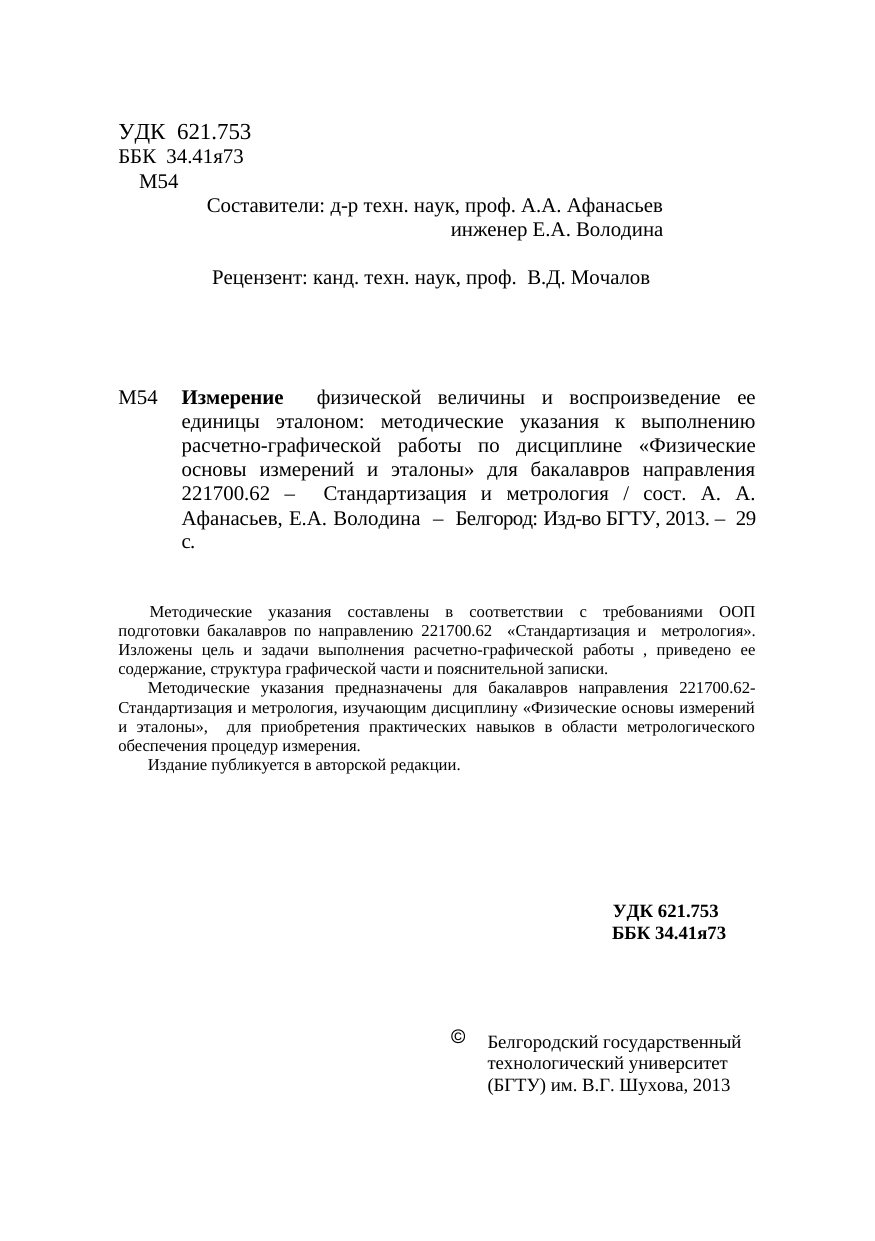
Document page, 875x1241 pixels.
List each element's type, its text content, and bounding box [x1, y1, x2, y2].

text инженер Е.А. Володина [118, 217, 756, 241]
text УДК 621.753 [118, 118, 756, 144]
text Издание публикуется в авторской редакции. [118, 755, 756, 774]
text Методические указания составлены в соответствии с требованиями ООП подготовки бакалавров по направлению 221700.62 «Стандартизация и метрология». Изложены цель и задачи выполнения расчетно-графической работы , приведено ее содержание, структура графической части и пояснительной записки. [118, 602, 756, 678]
text ББК 34.41я73 [118, 144, 756, 168]
table_header Белгородский государственный технологический университет (БГТУ) им. В.Г. Шухова, 2013 [476, 1031, 756, 1095]
text Составители: д-р техн. наук, проф. А.А. Афанасьев [118, 193, 756, 217]
text М54 [118, 168, 756, 193]
table_header М54 [107, 361, 170, 553]
text Рецензент: канд. техн. наук, проф. В.Д. Мочалов [118, 265, 756, 289]
table_cell ББК 34.41я73 [594, 922, 737, 943]
table_header [417, 1031, 476, 1095]
text Методические указания предназначены для бакалавров направления 221700.62-Стандартизация и метрология, изучающим дисциплину «Физические основы измерений и эталоны», для приобретения практических навыков в области метрологического обеспечения процедур измерения. [118, 678, 756, 755]
table_header Измерение физической величины и воспроизведение ее единицы эталоном: методические указания к выполнению расчетно-графической работы по дисциплине «Физические основы измерений и эталоны» для бакалавров направления 221700.62 – Стандартизация и метрология / сост. А. А. Афанасьев, Е.А. Володина – Белгород: Изд-во БГТУ, 2013. – 29 с. [170, 361, 767, 553]
table_header УДК 621.753 [594, 900, 737, 922]
